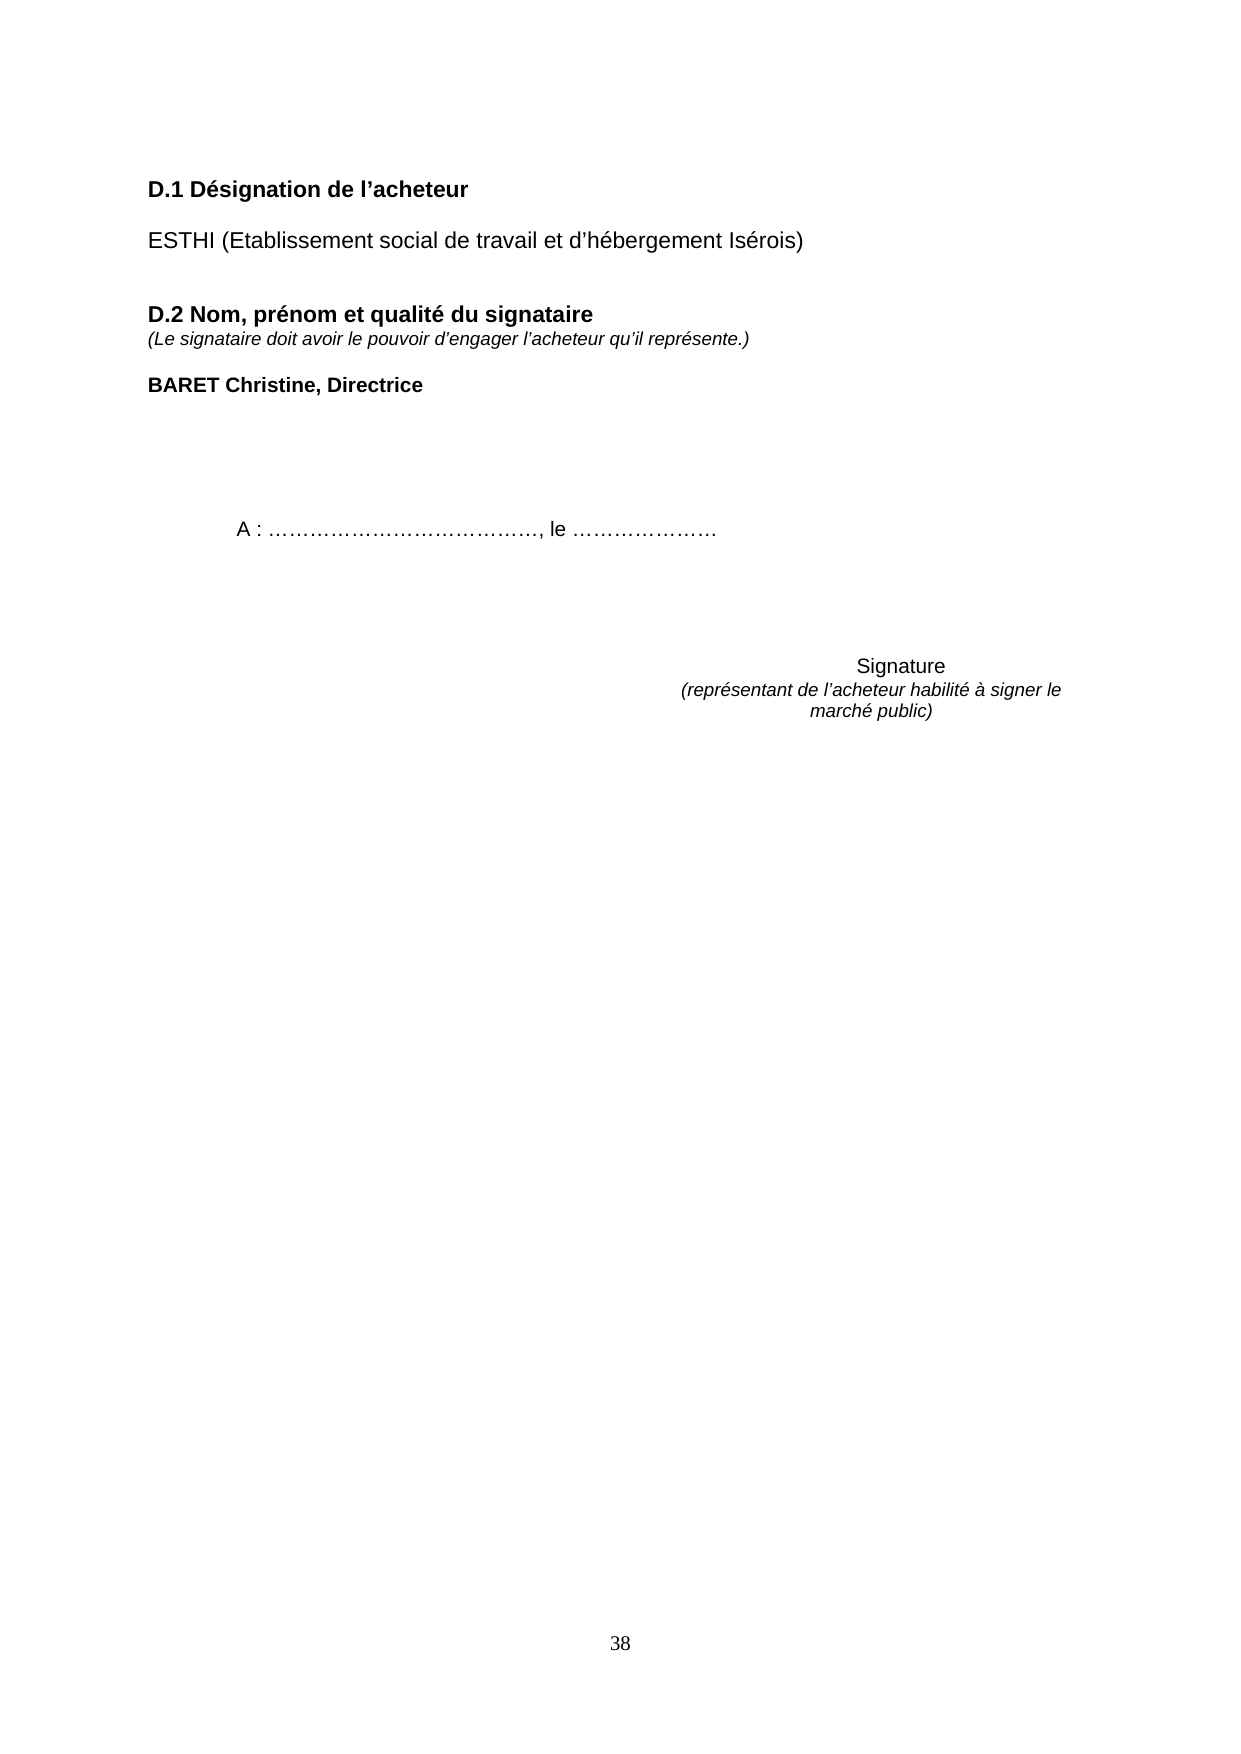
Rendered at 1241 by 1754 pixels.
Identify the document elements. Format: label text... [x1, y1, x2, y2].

text D.1 Désignation de l’acheteur [148, 176, 1092, 203]
text A : …………………………………, le ………………… [148, 517, 1092, 541]
text (représentant de l’acheteur habilité à signer le marché public) [650, 678, 1092, 721]
text BARET Christine, Directrice [148, 373, 1092, 397]
text ESTHI (Etablissement social de travail et d’hébergement Isérois) [148, 227, 1092, 253]
text (Le signataire doit avoir le pouvoir d’engager l’acheteur qu’il représente.) [148, 327, 1092, 349]
text D.2 Nom, prénom et qualité du signataire [148, 301, 1092, 327]
text Signature [856, 654, 1092, 678]
